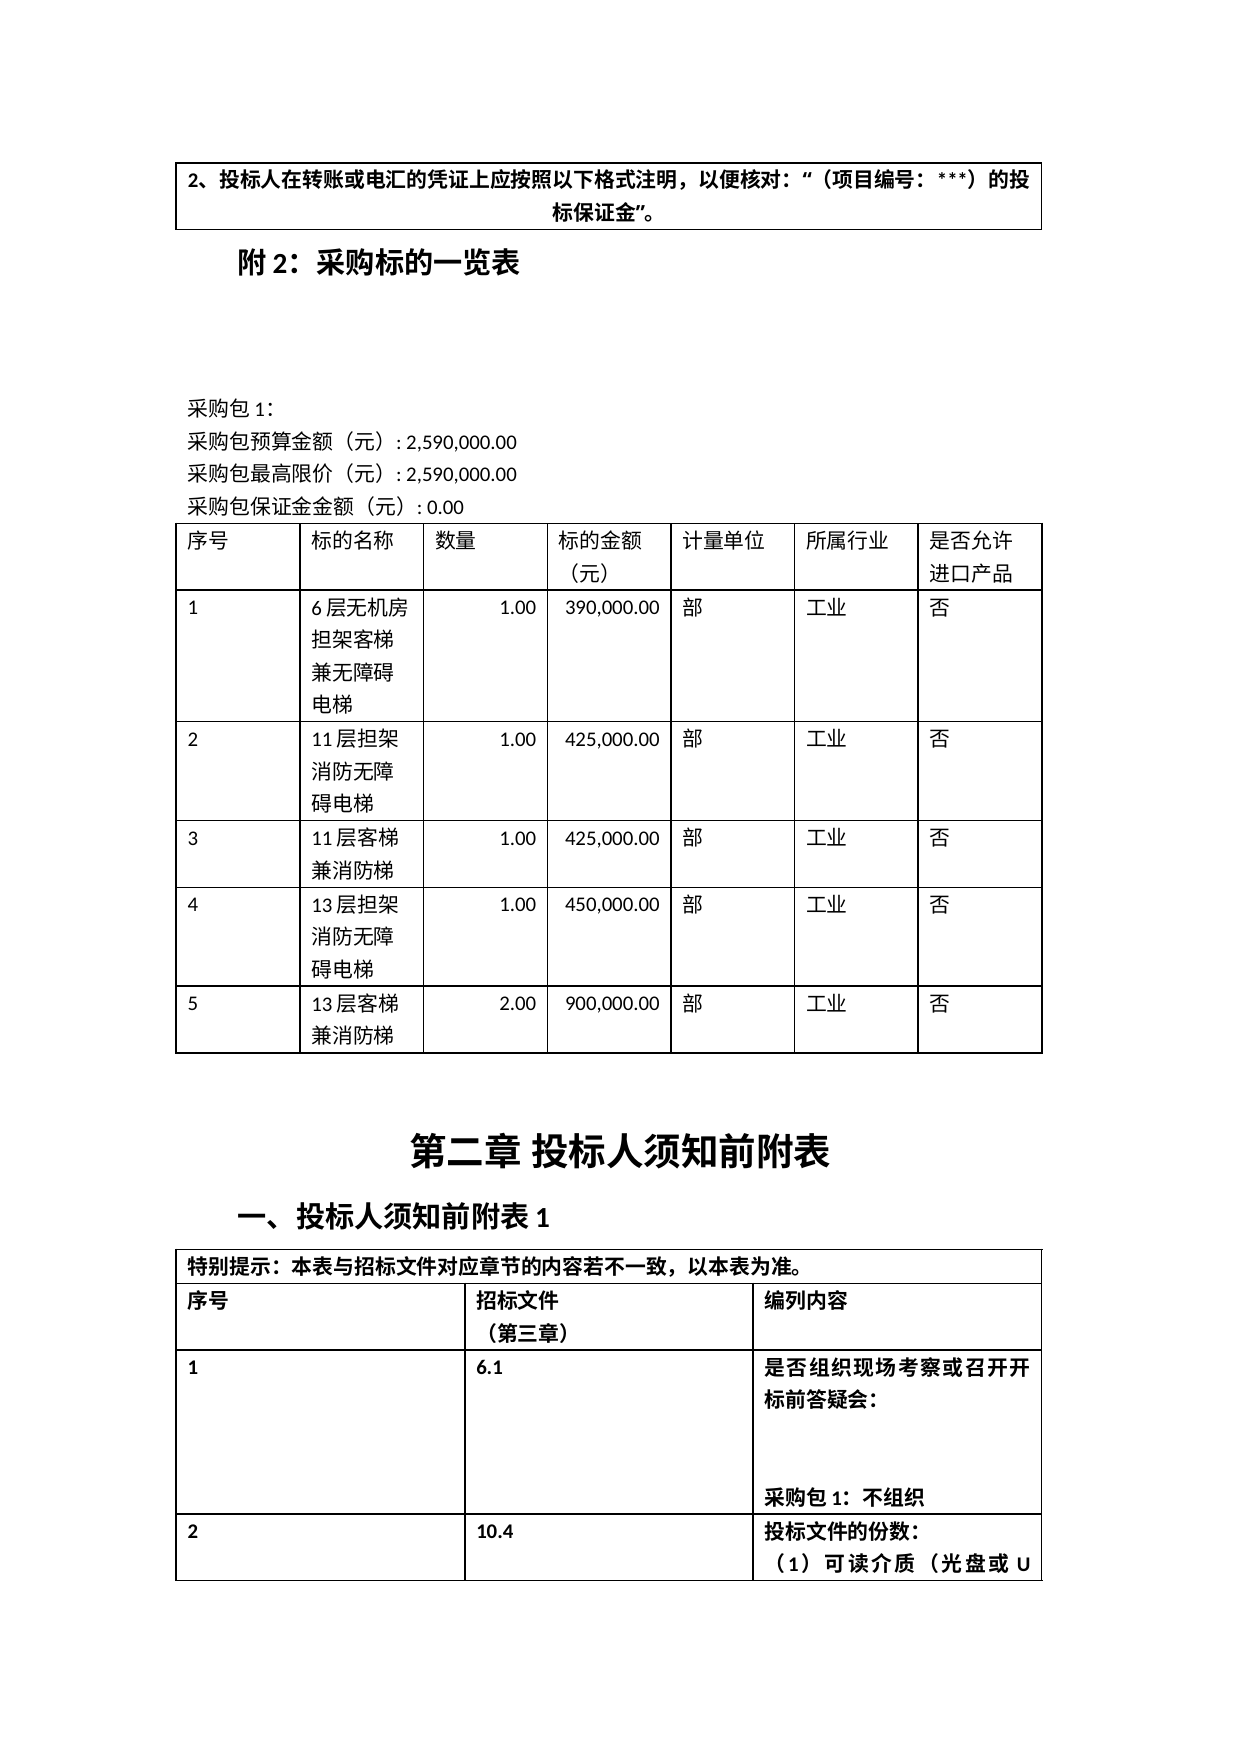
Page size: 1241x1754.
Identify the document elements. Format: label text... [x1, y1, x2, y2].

table_cell 招标文件 （第三章） [466, 1284, 752, 1349]
text 附2：采购标的一览表 [187, 230, 1053, 295]
table_cell 编列内容 [754, 1284, 1041, 1349]
table_cell 部 [672, 888, 794, 985]
table_cell 4 [177, 888, 299, 985]
table_cell 2 [177, 722, 299, 820]
text 一、投标人须知前附表1 [187, 1183, 1053, 1248]
table_cell 1.00 [424, 888, 547, 985]
table_header 所属行业 [795, 524, 917, 589]
table_cell 否 [919, 987, 1041, 1052]
table_cell 1 [177, 1351, 464, 1513]
table_cell 工业 [795, 591, 917, 721]
table_header 序号 [177, 524, 299, 589]
table_cell 序号 [177, 1284, 464, 1349]
table_cell 450,000.00 [548, 888, 670, 985]
text 采购包保证金金额（元）: 0.00 [187, 490, 1053, 523]
table_header 计量单位 [672, 524, 794, 589]
table_cell 3 [177, 821, 299, 886]
table_cell 390,000.00 [548, 591, 670, 721]
table_cell 2.00 [424, 987, 547, 1052]
table_cell 部 [672, 987, 794, 1052]
table_cell 1.00 [424, 722, 547, 820]
table_cell 部 [672, 722, 794, 820]
table_cell 6层无机房担架客梯兼无障碍电梯 [301, 591, 423, 721]
text 采购包预算金额（元）: 2,590,000.00 [187, 425, 1053, 458]
table_cell 工业 [795, 987, 917, 1052]
table_cell 部 [672, 591, 794, 721]
table_header 数量 [424, 524, 547, 589]
text 第二章 投标人须知前附表 [187, 1118, 1053, 1183]
table_header 标的名称 [301, 524, 423, 589]
table_cell 工业 [795, 722, 917, 820]
table_cell 1.00 [424, 591, 547, 721]
table_cell 是否组织现场考察或召开开标前答疑会： 采购包1：不组织 [754, 1351, 1041, 1513]
table_cell 否 [919, 722, 1041, 820]
table_cell 部 [672, 821, 794, 886]
table_cell 425,000.00 [548, 821, 670, 886]
table_cell 5 [177, 987, 299, 1052]
table_header 特别提示：本表与招标文件对应章节的内容若不一致，以本表为准。 [177, 1250, 1041, 1283]
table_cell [177, 164, 1041, 228]
text 采购包最高限价（元）: 2,590,000.00 [187, 458, 1053, 490]
table_cell 11层客梯兼消防梯 [301, 821, 423, 886]
table_cell 否 [919, 821, 1041, 886]
table_cell 6.1 [466, 1351, 752, 1513]
table_cell 425,000.00 [548, 722, 670, 820]
table_header 标的金额 （元） [548, 524, 670, 589]
table_cell 10.4 [466, 1515, 752, 1580]
table_header 是否允许进口产品 [919, 524, 1041, 589]
table_cell 2 [177, 1515, 464, 1580]
text 采购包1： [187, 393, 1053, 425]
table_cell 900,000.00 [548, 987, 670, 1052]
table_cell 1.00 [424, 821, 547, 886]
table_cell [754, 1515, 1041, 1580]
table_cell 否 [919, 591, 1041, 721]
table_cell 否 [919, 888, 1041, 985]
table_cell 工业 [795, 888, 917, 985]
table_cell 11层担架消防无障碍电梯 [301, 722, 423, 820]
table_cell 13层客梯兼消防梯 [301, 987, 423, 1052]
table_cell 工业 [795, 821, 917, 886]
table_cell 13层担架消防无障碍电梯 [301, 888, 423, 985]
table_cell 1 [177, 591, 299, 721]
